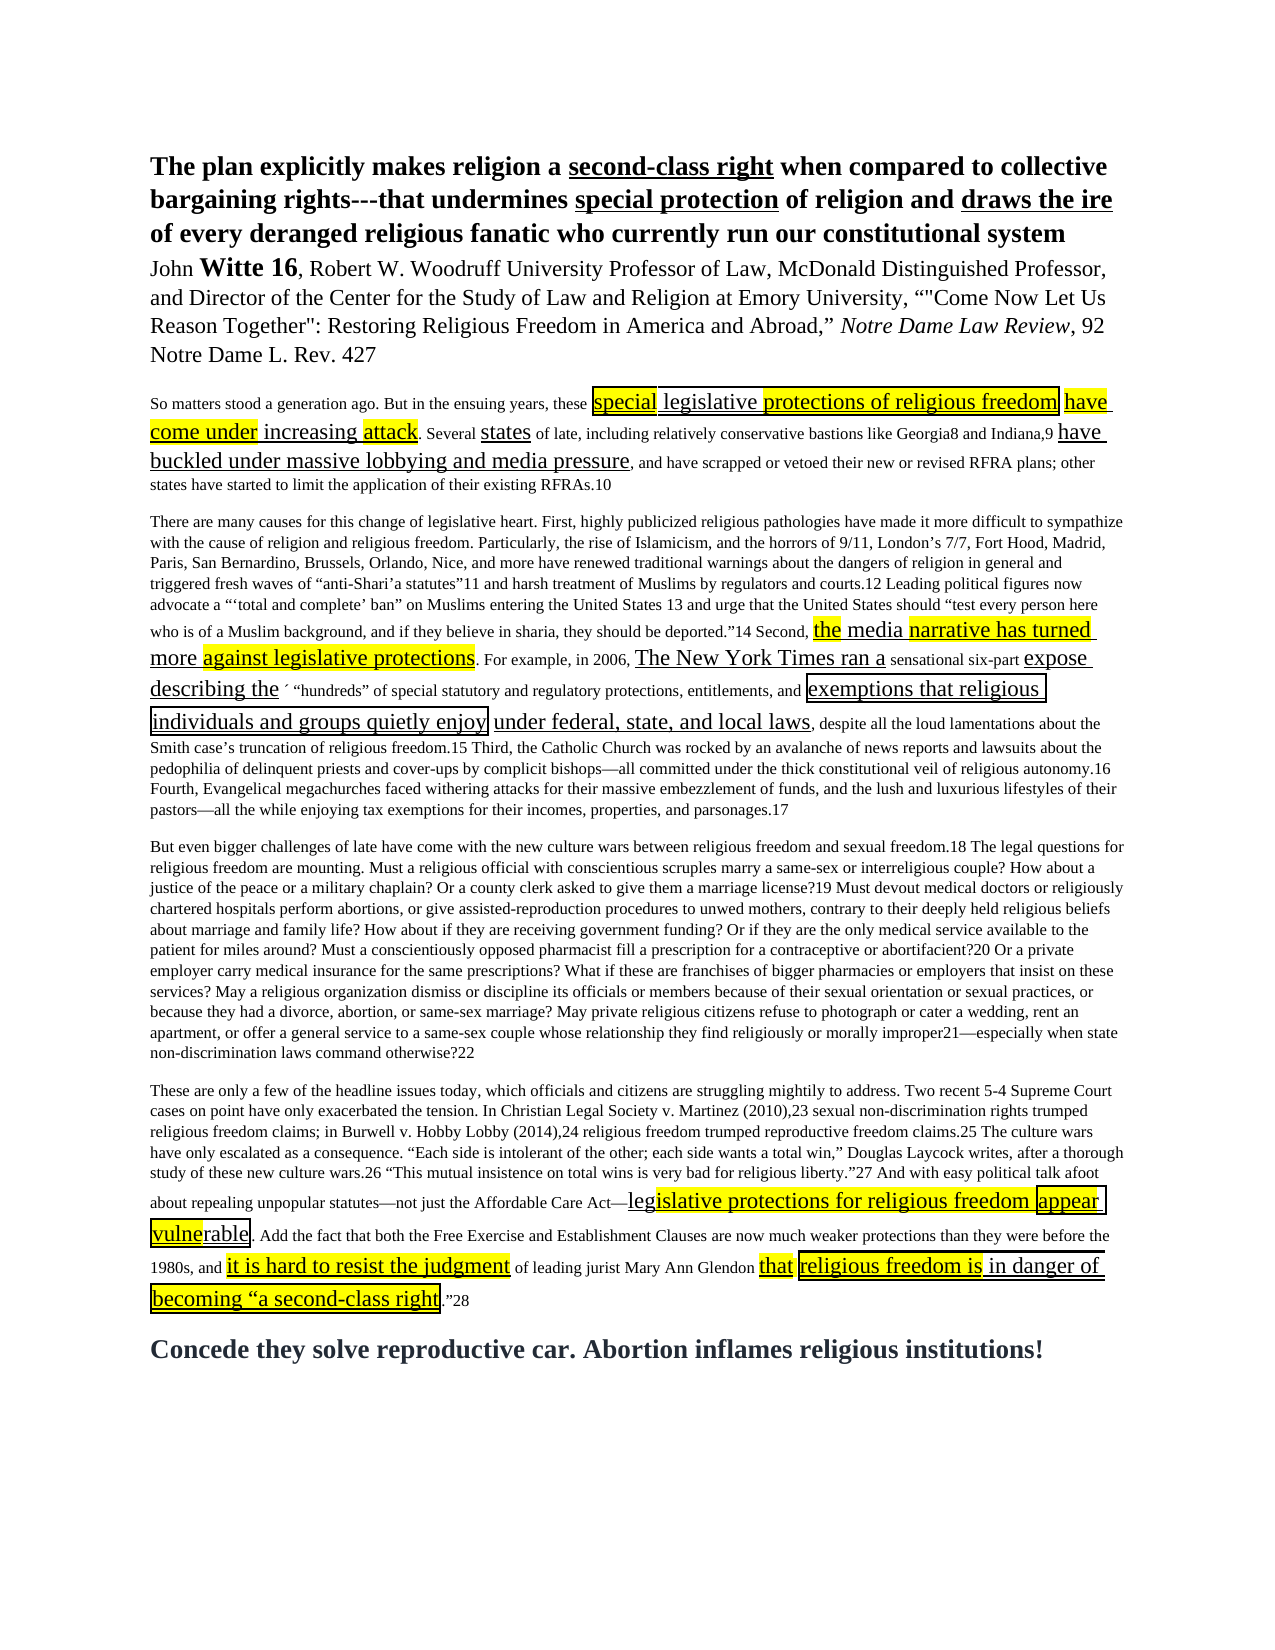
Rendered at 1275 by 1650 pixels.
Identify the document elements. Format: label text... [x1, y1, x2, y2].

text Concede they solve reproductive car. Abortion inflames religious institutions! [150, 1333, 1125, 1364]
text There are many causes for this change of legislative heart. First, highly publicized religious pathologies have made it more difficult to sympathize with the cause of religion and religious freedom. Particularly, the rise of Islamicism, and the horrors of 9/11, London’s 7/7, Fort Hood, Madrid, Paris, San Bernardino, Brussels, Orlando, Nice, and more have renewed traditional warnings about the dangers of religion in general and triggered fresh waves of “anti-Shari’a statutes”11 and harsh treatment of Muslims by regulators and courts.12 Leading political figures now advocate a “‘total and complete’ ban” on Muslims entering the United States 13 and urge that the United States should “test every person here who is of a Muslim background, and if they believe in sharia, they should be deported.”14 Second, the media narrative has turned more against legislative protections. For example, in 2006, The New York Times ran a sensational six-part expose describing the ´ “hundreds” of special statutory and regulatory protections, entitlements, and exemptions that religious individuals and groups quietly enjoy under federal, state, and local laws, despite all the loud lamentations about the Smith case’s truncation of religious freedom.15 Third, the Catholic Church was rocked by an avalanche of news reports and lawsuits about the pedophilia of delinquent priests and cover-ups by complicit bishops—all committed under the thick constitutional veil of religious autonomy.16 Fourth, Evangelical megachurches faced withering attacks for their massive embezzlement of funds, and the lush and luxurious lifestyles of their pastors—all the while enjoying tax exemptions for their incomes, properties, and parsonages.17 [150, 512, 1125, 819]
text So matters stood a generation ago. But in the ensuing years, these special legislative protections of religious freedom have come under increasing attack. Several states of late, including relatively conservative bastions like Georgia8 and Indiana,9 have buckled under massive lobbying and media pressure, and have scrapped or vetoed their new or revised RFRA plans; other states have started to limit the application of their existing RFRAs.10 [150, 386, 1125, 494]
text John Witte 16, Robert W. Woodruff University Professor of Law, McDonald Distinguished Professor, and Director of the Center for the Study of Law and Religion at Emory University, “"Come Now Let Us Reason Together": Restoring Religious Freedom in America and Abroad,” Notre Dame Law Review, 92 Notre Dame L. Rev. 427 [150, 251, 1125, 367]
text These are only a few of the headline issues today, which officials and citizens are struggling mightily to address. Two recent 5-4 Supreme Court cases on point have only exacerbated the tension. In Christian Legal Society v. Martinez (2010),23 sexual non-discrimination rights trumped religious freedom claims; in Burwell v. Hobby Lobby (2014),24 religious freedom trumped reproductive freedom claims.25 The culture wars have only escalated as a consequence. “Each side is intolerant of the other; each side wants a total win,” Douglas Laycock writes, after a thorough study of these new culture wars.26 “This mutual insistence on total wins is very bad for religious liberty.”27 And with easy political talk afoot about repealing unpopular statutes—not just the Affordable Care Act—legislative protections for religious freedom appear vulnerable. Add the fact that both the Free Exercise and Establishment Clauses are now much weaker protections than they were before the 1980s, and it is hard to resist the judgment of leading jurist Mary Ann Glendon that religious freedom is in danger of becoming “a second-class right.”28 [150, 1081, 1125, 1314]
subtitle The plan explicitly makes religion a second-class right when compared to collective bargaining rights---that undermines special protection of religion and draws the ire of every deranged religious fanatic who currently run our constitutional system [150, 150, 1125, 248]
text But even bigger challenges of late have come with the new culture wars between religious freedom and sexual freedom.18 The legal questions for religious freedom are mounting. Must a religious official with conscientious scruples marry a same-sex or interreligious couple? How about a justice of the peace or a military chaplain? Or a county clerk asked to give them a marriage license?19 Must devout medical doctors or religiously chartered hospitals perform abortions, or give assisted-reproduction procedures to unwed mothers, contrary to their deeply held religious beliefs about marriage and family life? How about if they are receiving government funding? Or if they are the only medical service available to the patient for miles around? Must a conscientiously opposed pharmacist fill a prescription for a contraceptive or abortifacient?20 Or a private employer carry medical insurance for the same prescriptions? What if these are franchises of bigger pharmacies or employers that insist on these services? May a religious organization dismiss or discipline its officials or members because of their sexual orientation or sexual practices, or because they had a divorce, abortion, or same-sex marriage? May private religious citizens refuse to photograph or cater a wedding, rent an apartment, or offer a general service to a same-sex couple whose relationship they find religiously or morally improper21—especially when state non-discrimination laws command otherwise?22 [150, 837, 1125, 1062]
